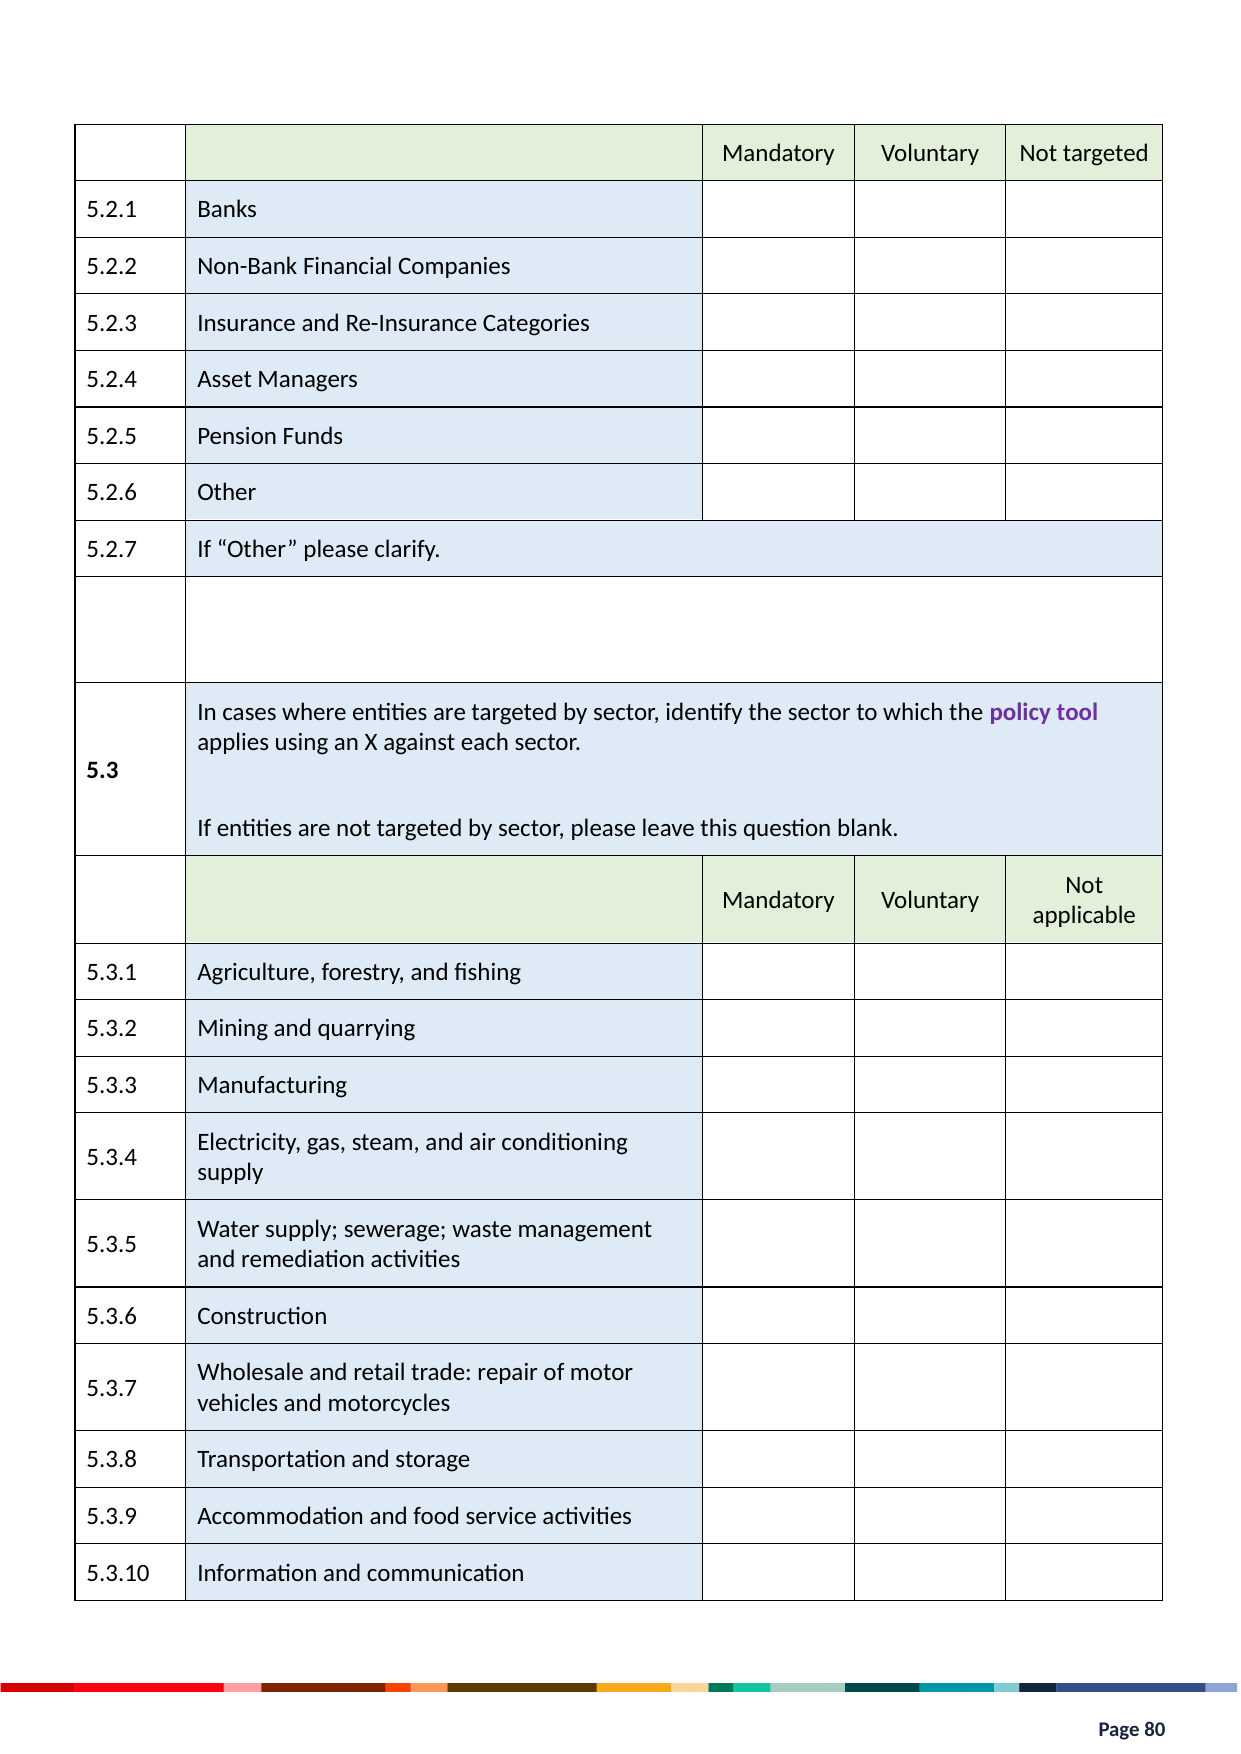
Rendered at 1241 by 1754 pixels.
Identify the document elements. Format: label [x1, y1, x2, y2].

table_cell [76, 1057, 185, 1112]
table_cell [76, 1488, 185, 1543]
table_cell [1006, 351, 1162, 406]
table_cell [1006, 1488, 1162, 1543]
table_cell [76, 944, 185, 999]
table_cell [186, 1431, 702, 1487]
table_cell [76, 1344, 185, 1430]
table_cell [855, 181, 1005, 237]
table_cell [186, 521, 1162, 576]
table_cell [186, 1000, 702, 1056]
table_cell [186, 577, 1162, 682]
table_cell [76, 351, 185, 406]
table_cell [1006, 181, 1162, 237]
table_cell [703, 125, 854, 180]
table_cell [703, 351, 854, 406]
picture [0, 1683, 1236, 1692]
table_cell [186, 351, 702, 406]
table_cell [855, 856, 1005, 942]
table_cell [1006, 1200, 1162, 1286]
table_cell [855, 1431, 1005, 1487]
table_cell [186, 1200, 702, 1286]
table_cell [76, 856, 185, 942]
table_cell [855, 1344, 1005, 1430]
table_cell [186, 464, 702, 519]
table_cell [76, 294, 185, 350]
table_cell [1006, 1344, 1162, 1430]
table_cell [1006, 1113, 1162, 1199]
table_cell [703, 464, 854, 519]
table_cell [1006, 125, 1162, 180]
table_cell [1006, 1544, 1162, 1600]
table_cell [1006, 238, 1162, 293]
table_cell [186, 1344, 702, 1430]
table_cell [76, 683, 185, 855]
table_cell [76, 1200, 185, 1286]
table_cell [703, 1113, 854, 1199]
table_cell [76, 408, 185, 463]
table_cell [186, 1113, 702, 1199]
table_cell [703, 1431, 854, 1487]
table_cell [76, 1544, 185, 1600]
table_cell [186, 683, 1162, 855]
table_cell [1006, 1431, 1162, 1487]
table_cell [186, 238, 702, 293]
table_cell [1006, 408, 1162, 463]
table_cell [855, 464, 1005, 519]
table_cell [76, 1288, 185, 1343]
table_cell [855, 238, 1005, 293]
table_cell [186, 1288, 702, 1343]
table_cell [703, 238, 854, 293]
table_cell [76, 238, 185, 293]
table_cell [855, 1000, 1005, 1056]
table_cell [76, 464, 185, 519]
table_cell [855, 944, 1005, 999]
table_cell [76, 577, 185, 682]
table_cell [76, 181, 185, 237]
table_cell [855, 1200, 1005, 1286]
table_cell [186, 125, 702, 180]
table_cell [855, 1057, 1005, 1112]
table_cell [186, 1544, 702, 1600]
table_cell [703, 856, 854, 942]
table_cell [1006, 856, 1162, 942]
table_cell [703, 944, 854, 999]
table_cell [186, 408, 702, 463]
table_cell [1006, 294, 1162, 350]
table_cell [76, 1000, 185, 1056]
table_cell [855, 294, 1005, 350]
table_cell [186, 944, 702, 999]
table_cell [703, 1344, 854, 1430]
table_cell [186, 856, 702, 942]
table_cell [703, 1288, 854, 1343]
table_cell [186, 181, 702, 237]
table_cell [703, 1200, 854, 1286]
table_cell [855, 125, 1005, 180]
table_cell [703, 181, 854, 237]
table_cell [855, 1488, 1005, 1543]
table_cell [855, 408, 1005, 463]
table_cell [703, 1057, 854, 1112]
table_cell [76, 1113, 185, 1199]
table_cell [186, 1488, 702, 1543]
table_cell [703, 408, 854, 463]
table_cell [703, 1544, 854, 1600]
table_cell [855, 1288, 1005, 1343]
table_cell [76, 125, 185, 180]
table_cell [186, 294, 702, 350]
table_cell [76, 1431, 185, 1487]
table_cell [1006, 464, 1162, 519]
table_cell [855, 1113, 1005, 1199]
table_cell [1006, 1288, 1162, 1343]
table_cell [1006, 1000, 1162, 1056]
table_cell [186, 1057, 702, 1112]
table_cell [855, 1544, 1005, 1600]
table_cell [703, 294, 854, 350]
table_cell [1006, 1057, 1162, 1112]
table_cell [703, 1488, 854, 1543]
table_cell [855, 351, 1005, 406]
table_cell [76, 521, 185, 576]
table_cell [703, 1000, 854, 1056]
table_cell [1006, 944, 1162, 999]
